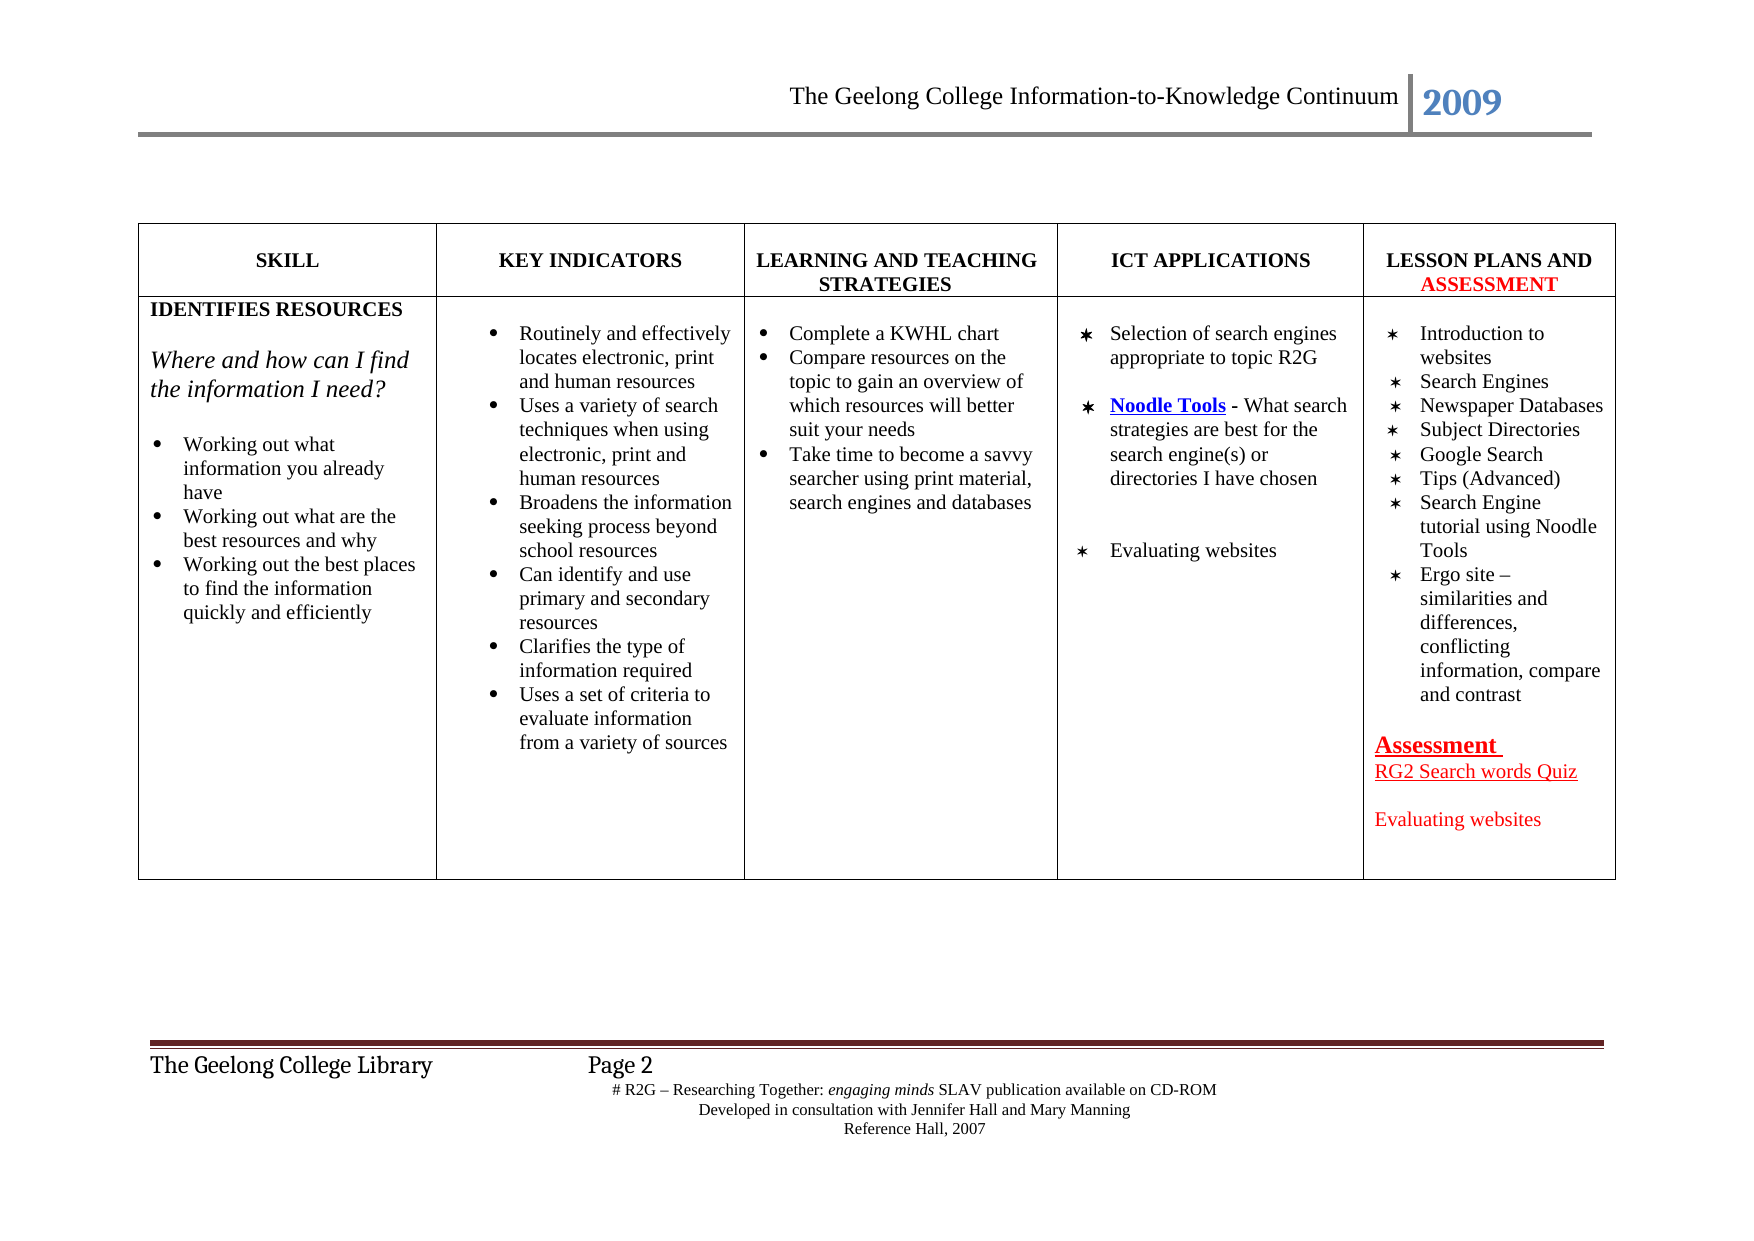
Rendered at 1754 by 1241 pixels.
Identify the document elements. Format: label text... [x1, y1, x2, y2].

table_cell Selection of search engines appropriate to topic R2G Noodle Tools - What search strategies are best for the search engine(s) or directories I have chosen Evaluating websites [1058, 297, 1363, 879]
table_header KEY INDICATORS [437, 224, 744, 296]
table_header SKILL [139, 224, 436, 296]
table_header LEARNING AND TEACHING STRATEGIES [745, 224, 1057, 296]
table_header ICT APPLICATIONS [1058, 224, 1363, 296]
table_cell Complete a KWHL chart Compare resources on the topic to gain an overview of which resources will better suit your needs Take time to become a savvy searcher using print material, search engines and databases [745, 297, 1057, 879]
table_cell IDENTIFIES RESOURCES Where and how can I find the information I need? Working out what information you already have Working out what are the best resources and why Working out the best places to find the information quickly and efficiently [139, 297, 436, 879]
table_cell Introduction to websites Search Engines Newspaper Databases Subject Directories Google Search Tips (Advanced) Search Engine tutorial using Noodle Tools Ergo site – similarities and differences, conflicting information, compare and contrast Assessment RG2 Search words Quiz Evaluating websites [1364, 297, 1615, 879]
table_header LESSON PLANS AND ASSESSMENT [1364, 224, 1615, 296]
table_cell Routinely and effectively locates electronic, print and human resources Uses a variety of search techniques when using electronic, print and human resources Broadens the information seeking process beyond school resources Can identify and use primary and secondary resources Clarifies the type of information required Uses a set of criteria to evaluate information from a variety of sources [437, 297, 744, 879]
